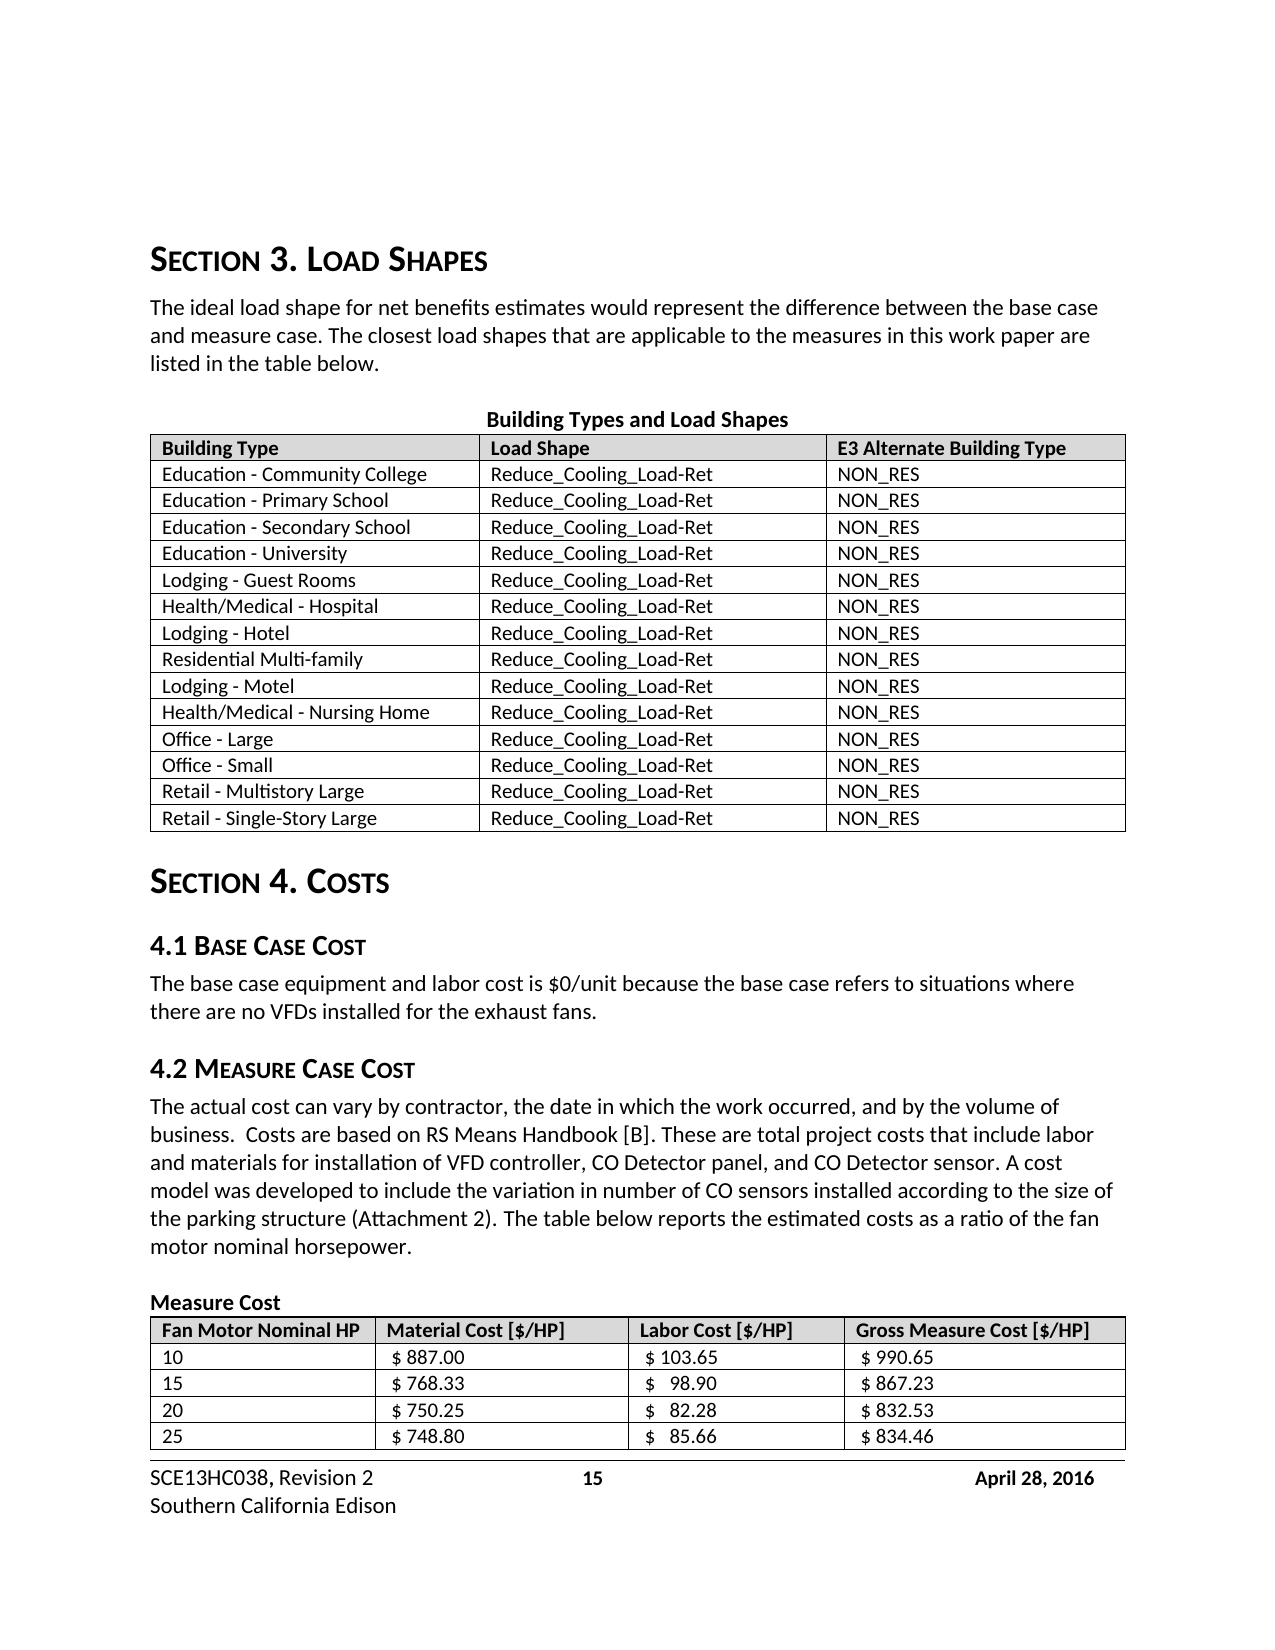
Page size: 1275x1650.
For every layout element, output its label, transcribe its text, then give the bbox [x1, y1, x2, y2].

table_cell Reduce_Cooling_Load-Ret [480, 646, 826, 672]
table_cell Office - Large [151, 726, 479, 751]
table_cell Reduce_Cooling_Load-Ret [480, 726, 826, 751]
text Measure Cost [150, 1288, 1125, 1316]
table_cell Reduce_Cooling_Load-Ret [480, 673, 826, 698]
table_cell Health/Medical - Nursing Home [151, 699, 479, 725]
table_cell NON_RES [827, 514, 1125, 539]
table_cell Health/Medical - Hospital [151, 594, 479, 619]
table_cell $ 750.25 [376, 1397, 628, 1422]
table_cell $ 82.28 [629, 1397, 844, 1422]
table_cell Reduce_Cooling_Load-Ret [480, 567, 826, 592]
table_cell Reduce_Cooling_Load-Ret [480, 461, 826, 487]
table_cell Residential Multi-family [151, 646, 479, 672]
table_header Gross Measure Cost [$/HP] [845, 1318, 1125, 1343]
table_cell $ 103.65 [629, 1344, 844, 1369]
table_cell Education - Primary School [151, 488, 479, 513]
table_cell 20 [151, 1397, 375, 1422]
table_cell Education - Secondary School [151, 514, 479, 539]
table_cell NON_RES [827, 541, 1125, 566]
table_cell Office - Small [151, 752, 479, 778]
text The actual cost can vary by contractor, the date in which the work occurred, and by the volume of business. Costs are based on RS Means Handbook [B]. These are total project costs that include labor and materials for installation of VFD controller, CO Detector panel, and CO Detector sensor. A cost model was developed to include the variation in number of CO sensors installed according to the size of the parking structure (Attachment 2). The table below reports the estimated costs as a ratio of the fan motor nominal horsepower. [150, 1092, 1125, 1260]
table_cell NON_RES [827, 646, 1125, 672]
subtitle 4.1 Base Case Cost [150, 927, 1125, 963]
table_cell Reduce_Cooling_Load-Ret [480, 541, 826, 566]
table_cell Retail - Single-Story Large [151, 805, 479, 831]
text Building Types and Load Shapes [150, 406, 1125, 434]
table_cell $ 990.65 [845, 1344, 1125, 1369]
table_cell 25 [151, 1423, 375, 1449]
table_header Material Cost [$/HP] [376, 1318, 628, 1343]
table_header Building Type [151, 435, 479, 460]
table_cell Reduce_Cooling_Load-Ret [480, 594, 826, 619]
table_cell NON_RES [827, 805, 1125, 831]
table_cell NON_RES [827, 699, 1125, 725]
subtitle 4.2 Measure Case Cost [150, 1050, 1125, 1086]
table_cell NON_RES [827, 620, 1125, 645]
table_header Load Shape [480, 435, 826, 460]
table_cell Reduce_Cooling_Load-Ret [480, 514, 826, 539]
table_cell NON_RES [827, 752, 1125, 778]
table_header Fan Motor Nominal HP [151, 1318, 375, 1343]
text The base case equipment and labor cost is $0/unit because the base case refers to situations where there are no VFDs installed for the exhaust fans. [150, 969, 1125, 1025]
table_cell $ 748.80 [376, 1423, 628, 1449]
table_cell NON_RES [827, 726, 1125, 751]
table_cell Reduce_Cooling_Load-Ret [480, 488, 826, 513]
table_cell NON_RES [827, 461, 1125, 487]
table_cell $ 867.23 [845, 1370, 1125, 1396]
table_cell NON_RES [827, 488, 1125, 513]
table_cell Lodging - Motel [151, 673, 479, 698]
table_cell NON_RES [827, 779, 1125, 804]
table_cell NON_RES [827, 594, 1125, 619]
table_cell 10 [151, 1344, 375, 1369]
table_cell $ 834.46 [845, 1423, 1125, 1449]
table_cell $ 887.00 [376, 1344, 628, 1369]
table_cell Reduce_Cooling_Load-Ret [480, 620, 826, 645]
table_cell Reduce_Cooling_Load-Ret [480, 805, 826, 831]
table_cell $ 98.90 [629, 1370, 844, 1396]
table_cell Lodging - Hotel [151, 620, 479, 645]
text The ideal load shape for net benefits estimates would represent the difference between the base case and measure case. The closest load shapes that are applicable to the measures in this work paper are listed in the table below. [150, 293, 1125, 378]
table_cell 15 [151, 1370, 375, 1396]
table_cell NON_RES [827, 673, 1125, 698]
table_cell Reduce_Cooling_Load-Ret [480, 699, 826, 725]
subtitle Section 4. Costs [150, 857, 1125, 902]
table_header Labor Cost [$/HP] [629, 1318, 844, 1343]
table_cell Education - Community College [151, 461, 479, 487]
table_cell $ 832.53 [845, 1397, 1125, 1422]
table_cell Lodging - Guest Rooms [151, 567, 479, 592]
table_header E3 Alternate Building Type [827, 435, 1125, 460]
table_cell $ 85.66 [629, 1423, 844, 1449]
table_cell NON_RES [827, 567, 1125, 592]
table_cell Retail - Multistory Large [151, 779, 479, 804]
table_cell Reduce_Cooling_Load-Ret [480, 779, 826, 804]
subtitle Section 3. Load Shapes [150, 235, 1125, 281]
table_cell $ 768.33 [376, 1370, 628, 1396]
table_cell Reduce_Cooling_Load-Ret [480, 752, 826, 778]
table_cell Education - University [151, 541, 479, 566]
